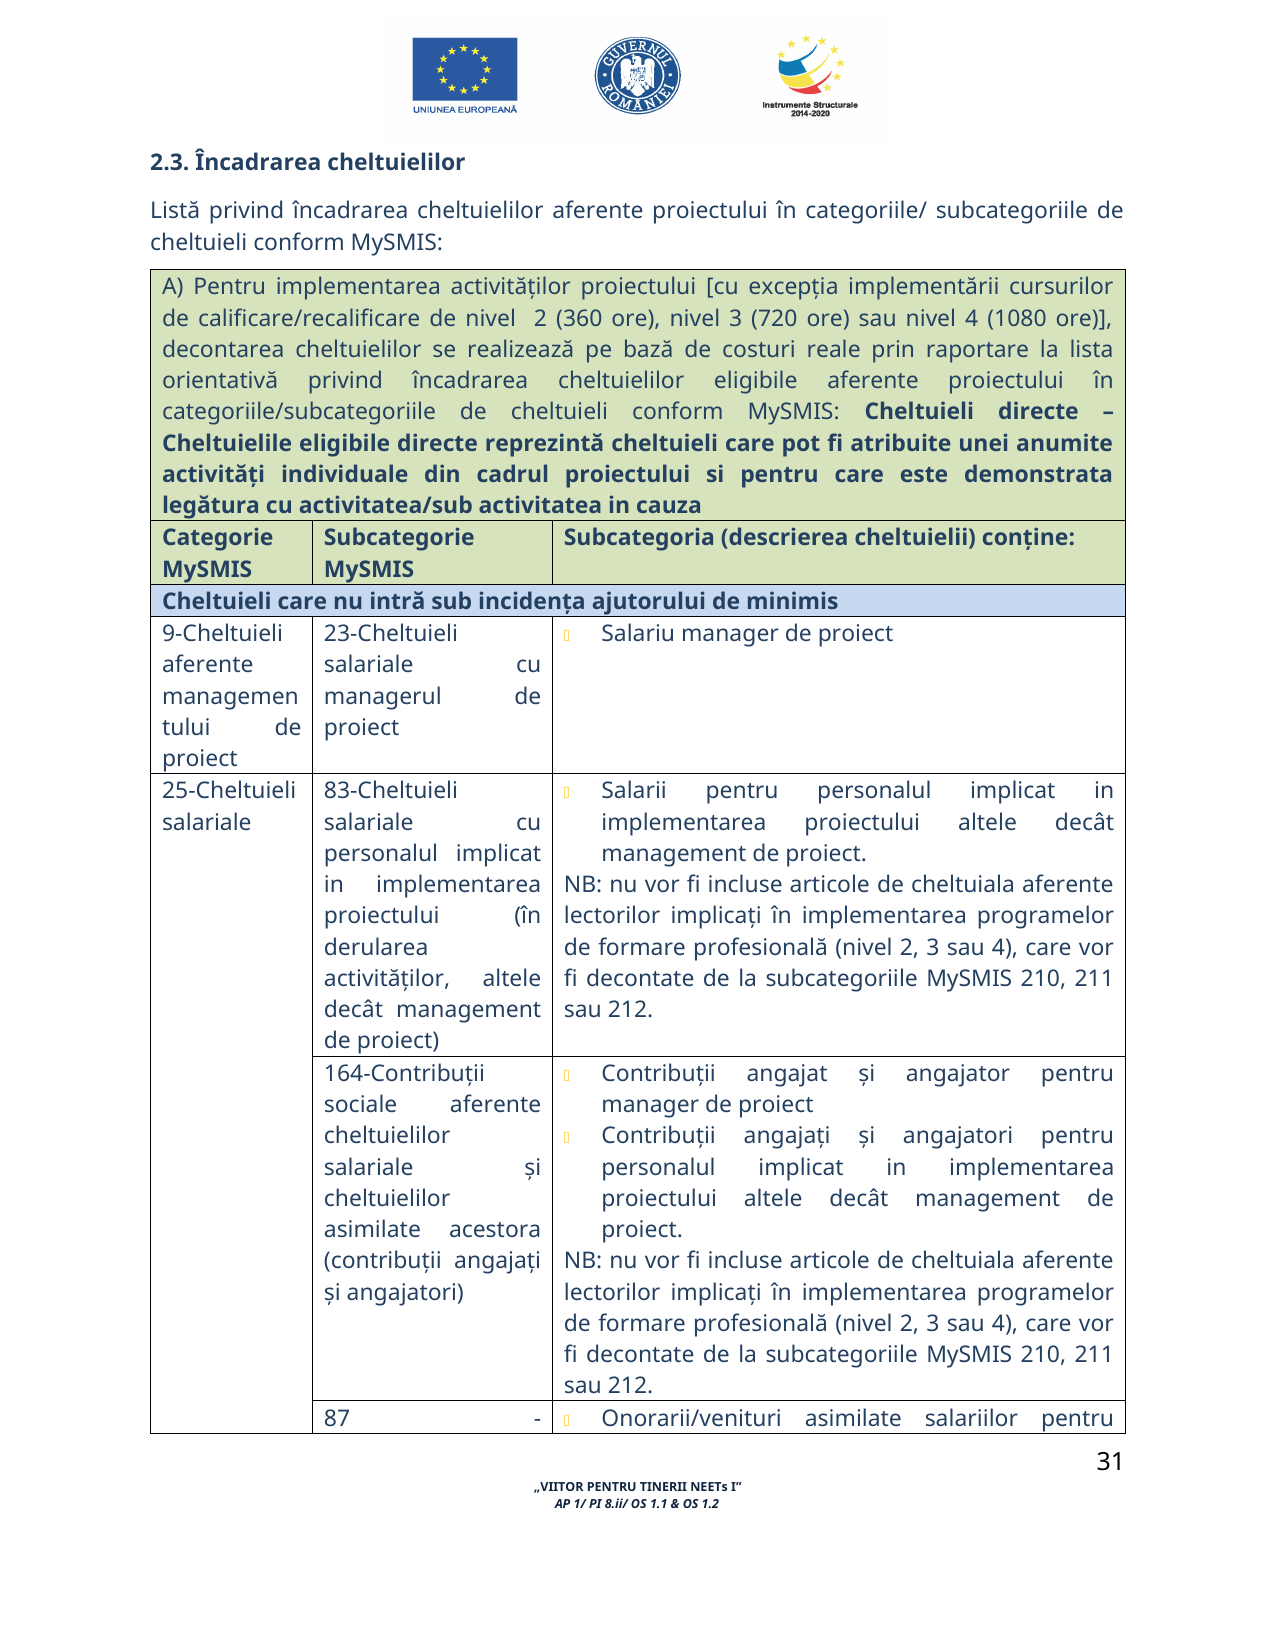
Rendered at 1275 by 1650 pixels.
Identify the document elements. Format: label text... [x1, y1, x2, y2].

table_cell 9-Cheltuieli aferente managementului de proiect [151, 617, 312, 773]
subtitle 2.3. Încadrarea cheltuielilor [150, 146, 1125, 177]
table_cell Categorie MySMIS [151, 521, 312, 584]
table_cell Cheltuieli care nu intră sub incidența ajutorului de minimis [151, 585, 1125, 616]
table_cell 164-Contribuții sociale aferente cheltuielilor salariale și cheltuielilor asimilate acestora (contribuții angajați și angajatori) [313, 1057, 552, 1400]
table_cell Subcategoria (descrierea cheltuielii) conține: [553, 521, 1125, 584]
table_cell Salarii pentru personalul implicat in implementarea proiectului altele decât management de proiect. NB: nu vor fi incluse articole de cheltuiala aferente lectorilor implicați în implementarea programelor de formare profesională (nivel 2, 3 sau 4), care vor fi decontate de la subcategoriile MySMIS 210, 211 sau 212. [553, 774, 1125, 1056]
table_cell 87 - Onorarii/venituri asimilate salariilor pentru experți proprii/cooptați [313, 1401, 552, 1433]
table_cell Contribuții angajat și angajator pentru manager de proiect Contribuții angajați și angajatori pentru personalul implicat in implementarea proiectului altele decât management de proiect. NB: nu vor fi incluse articole de cheltuiala aferente lectorilor implicați în implementarea programelor de formare profesională (nivel 2, 3 sau 4), care vor fi decontate de la subcategoriile MySMIS 210, 211 sau 212. [553, 1057, 1125, 1400]
table_cell Salariu manager de proiect [553, 617, 1125, 773]
table_cell Subcategorie MySMIS [313, 521, 552, 584]
table_header A) Pentru implementarea activităților proiectului [cu excepția implementării cursurilor de calificare/recalificare de nivel 2 (360 ore), nivel 3 (720 ore) sau nivel 4 (1080 ore)], decontarea cheltuielilor se realizează pe bază de costuri reale prin raportare la lista orientativă privind încadrarea cheltuielilor eligibile aferente proiectului în categoriile/subcategoriile de cheltuieli conform MySMIS: Cheltuieli directe – Cheltuielile eligibile directe reprezintă cheltuieli care pot fi atribuite unei anumite activități individuale din cadrul proiectului si pentru care este demonstrata legătura cu activitatea/sub activitatea in cauza [151, 270, 1125, 520]
table_cell 25-Cheltuieli salariale [151, 774, 312, 1433]
picture [383, 13, 892, 146]
table_cell 23-Cheltuieli salariale cu managerul de proiect [313, 617, 552, 773]
table_cell 83-Cheltuieli salariale cu personalul implicat in implementarea proiectului (în derularea activităților, altele decât management de proiect) [313, 774, 552, 1056]
text Listă privind încadrarea cheltuielilor aferente proiectului în categoriile/ subcategoriile de cheltuieli conform MySMIS: [150, 194, 1125, 257]
table_cell Onorarii/venituri asimilate salariilor pentru experți proprii/cooptați [553, 1401, 1125, 1433]
